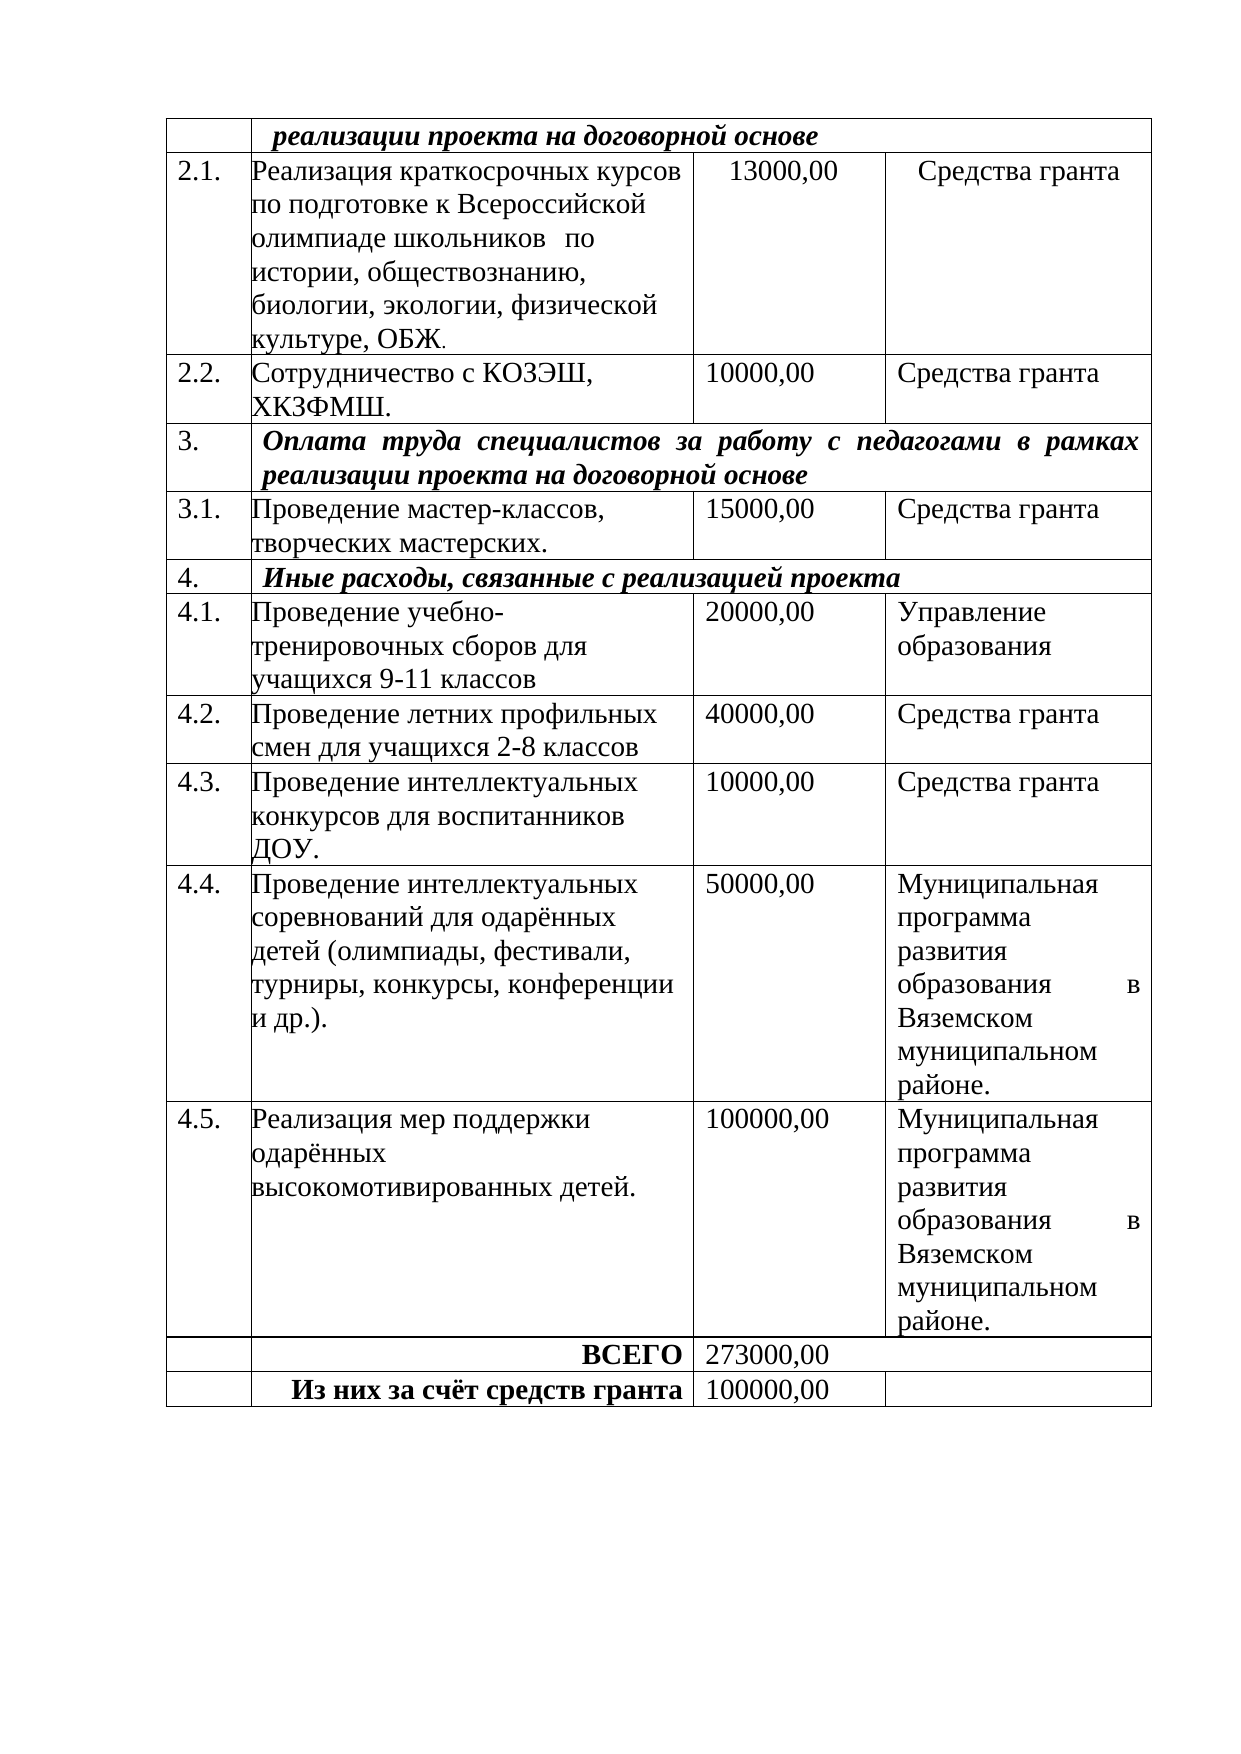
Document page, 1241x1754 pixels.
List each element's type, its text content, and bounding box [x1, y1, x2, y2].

table_cell 50000,00 [694, 866, 885, 1101]
table_cell Средства гранта [886, 696, 1151, 763]
table_cell Реализация мер поддержки одарённых высокомотивированных детей. [252, 1102, 693, 1336]
table_cell 3. [167, 424, 251, 491]
table_cell Из них за счёт средств гранта [252, 1372, 693, 1406]
table_cell 4.1. [167, 594, 251, 695]
table_cell Оплата труда специалистов за работу с педагогами в рамках реализации проекта на договорной основе [252, 424, 1151, 491]
table_cell [167, 1372, 251, 1406]
table_cell 20000,00 [694, 594, 885, 695]
table_cell Проведение интеллектуальных конкурсов для воспитанников ДОУ. [252, 764, 693, 865]
table_cell 13000,00 [694, 153, 885, 354]
table_cell 2.1. [167, 153, 251, 354]
table_cell [886, 1372, 1151, 1406]
table_cell 4. [167, 560, 251, 593]
table_cell Средства гранта [886, 764, 1151, 865]
table_cell 4.2. [167, 696, 251, 763]
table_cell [252, 119, 1151, 152]
table_cell 2.2. [167, 355, 251, 422]
table_cell 100000,00 [694, 1102, 885, 1336]
table_cell Средства гранта [886, 355, 1151, 422]
table_cell 4.3. [167, 764, 251, 865]
table_cell 4.5. [167, 1102, 251, 1336]
table_cell Проведение мастер-классов, творческих мастерских. [252, 492, 693, 559]
table_cell Проведение учебно-тренировочных сборов для учащихся 9-11 классов [252, 594, 693, 695]
table_cell [167, 1338, 251, 1371]
table_cell Проведение летних профильных смен для учащихся 2-8 классов [252, 696, 693, 763]
table_cell Муниципальная программа развития образования в Вяземском муниципальном районе. [886, 866, 1151, 1101]
table_cell Проведение интеллектуальных соревнований для одарённых детей (олимпиады, фестивали, турниры, конкурсы, конференции и др.). [252, 866, 693, 1101]
table_cell 273000,00 [694, 1338, 1151, 1371]
table_cell 10000,00 [694, 355, 885, 422]
table_cell Управление образования [886, 594, 1151, 695]
table_cell 2. [167, 119, 251, 152]
table_cell Муниципальная программа развития образования в Вяземском муниципальном районе. [886, 1102, 1151, 1336]
table_cell 100000,00 [694, 1372, 885, 1406]
table_cell 4.4. [167, 866, 251, 1101]
table_cell 3.1. [167, 492, 251, 559]
table_cell Реализация краткосрочных курсов по подготовке к Всероссийской олимпиаде школьников по истории, обществознанию, биологии, экологии, физической культуре, ОБЖ. [252, 153, 693, 354]
table_cell 15000,00 [694, 492, 885, 559]
table_cell Сотрудничество с КОЗЭШ, ХКЗФМШ. [252, 355, 693, 422]
table_cell Иные расходы, связанные с реализацией проекта [252, 560, 1151, 593]
table_cell 10000,00 [694, 764, 885, 865]
table_cell ВСЕГО [252, 1338, 693, 1371]
table_cell Средства гранта [886, 492, 1151, 559]
table_cell 40000,00 [694, 696, 885, 763]
table_cell Средства гранта [886, 153, 1151, 354]
